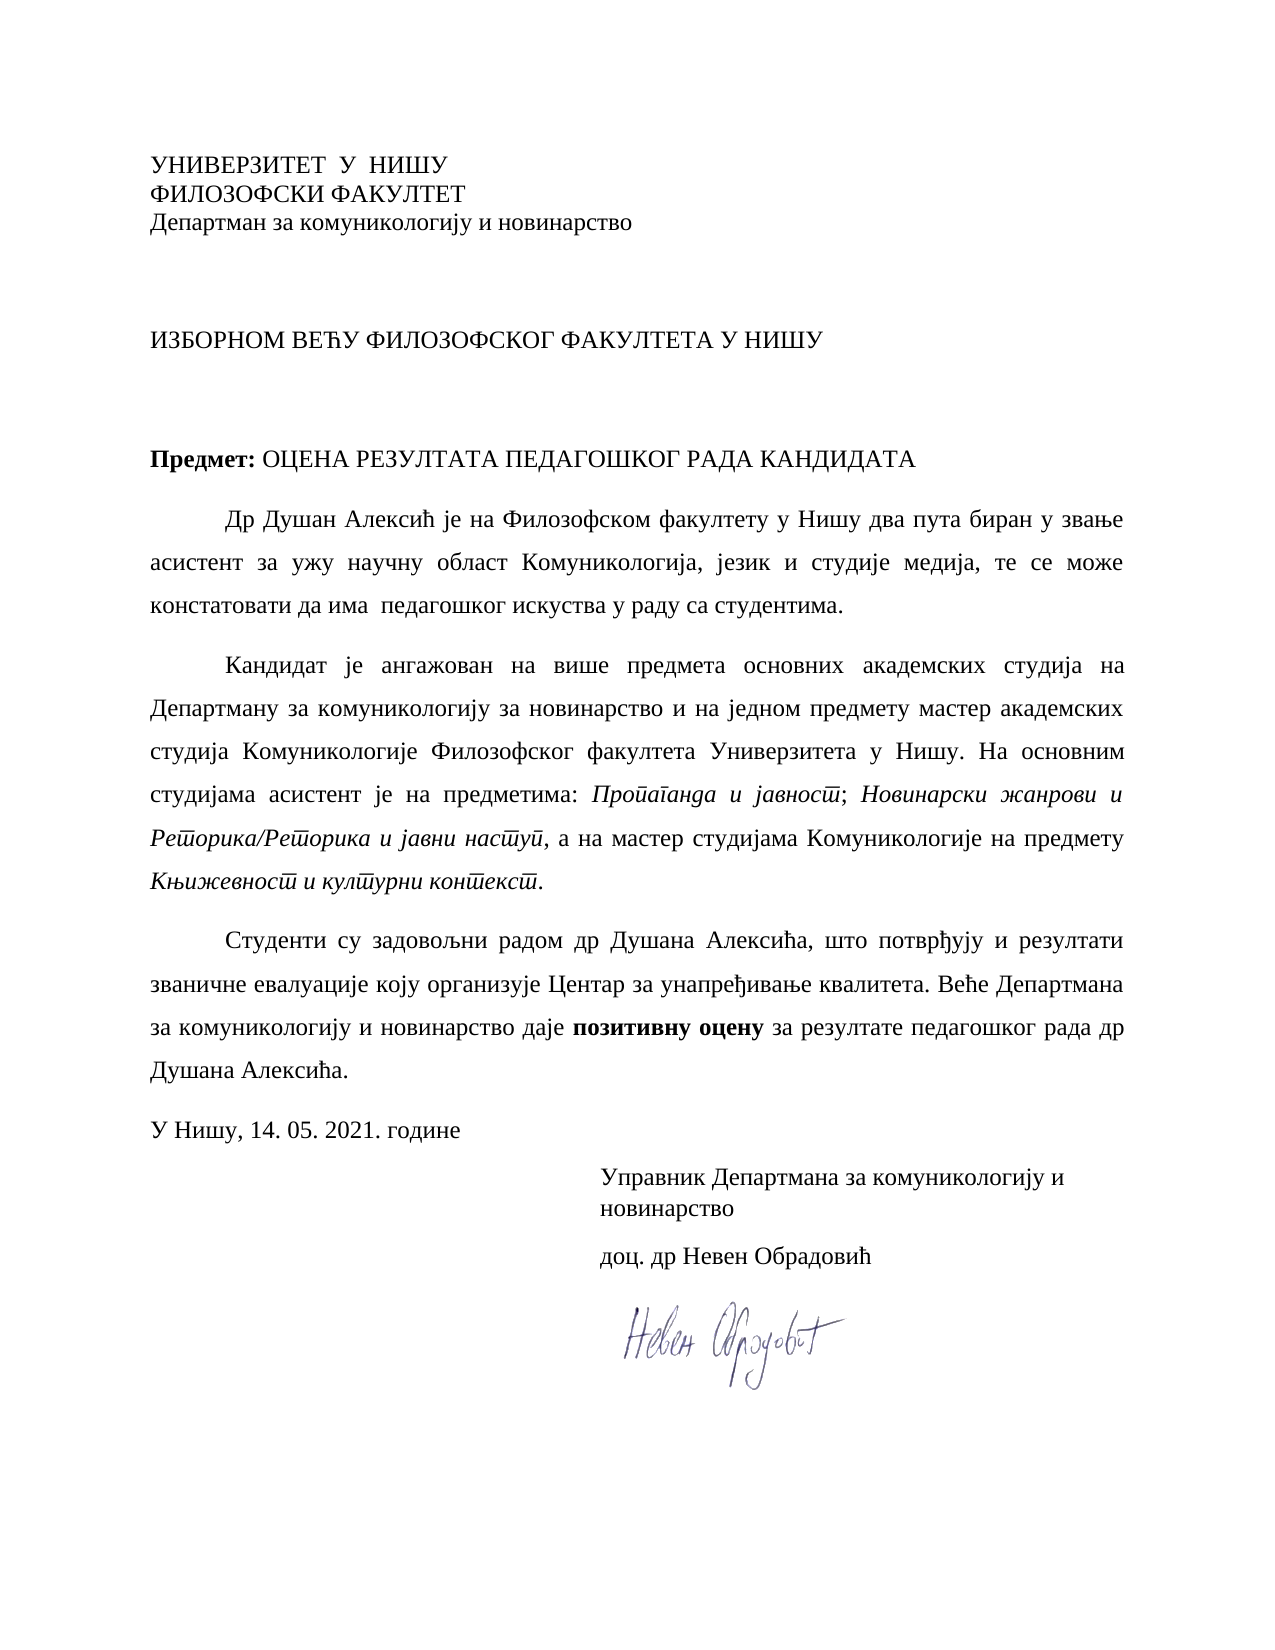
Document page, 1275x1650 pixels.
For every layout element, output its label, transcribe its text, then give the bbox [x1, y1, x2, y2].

text Кандидат је ангажован на више предмета основних академских студија на Департману за комуникологију за новинарство и на једном предмету мастер академских студија Комуникологије Филозофског факултета Универзитета у Нишу. На основним студијама асистент је на предметима: Пропаганда и јавност; Новинарски жанрови и Реторика/Реторика и јавни наступ, а на мастер студијама Комуникологије на предмету Књижевност и културни контекст. [150, 650, 1125, 894]
text Предмет: ОЦЕНА РЕЗУЛТАТА ПЕДАГОШКОГ РАДА КАНДИДАТА [150, 444, 1125, 473]
text Управник Департмана за комуникологију и новинарство [600, 1162, 1125, 1222]
text У Нишу, 14. 05. 2021. године [150, 1115, 1125, 1143]
text УНИВЕРЗИТЕТ У НИШУ [150, 150, 1125, 179]
text ФИЛОЗОФСКИ ФАКУЛТЕТ [150, 179, 1125, 207]
text Студенти су задовољни радом др Душана Алексића, што потврђују и резултати званичне евалуације коју организује Центар за унапређивање квалитета. Веће Департмана за комуникологију и новинарство даје позитивну оцену за резултате педагошког рада др Душана Алексића. [150, 926, 1125, 1084]
text Департман за комуникологију и новинарство [150, 207, 1125, 236]
text доц. др Невен Обрадовић [600, 1241, 1125, 1270]
picture [616, 1300, 858, 1391]
text ИЗБОРНОМ ВЕЋУ ФИЛОЗОФСКОГ ФАКУЛТЕТА У НИШУ [150, 325, 1125, 353]
text Др Душан Алексић је на Филозофском факултету у Нишу два пута биран у звање асистент за ужу научну област Комуникологија, језик и студије медија, те се може констатовати да има педагошког искуства у раду са студентима. [150, 504, 1125, 619]
